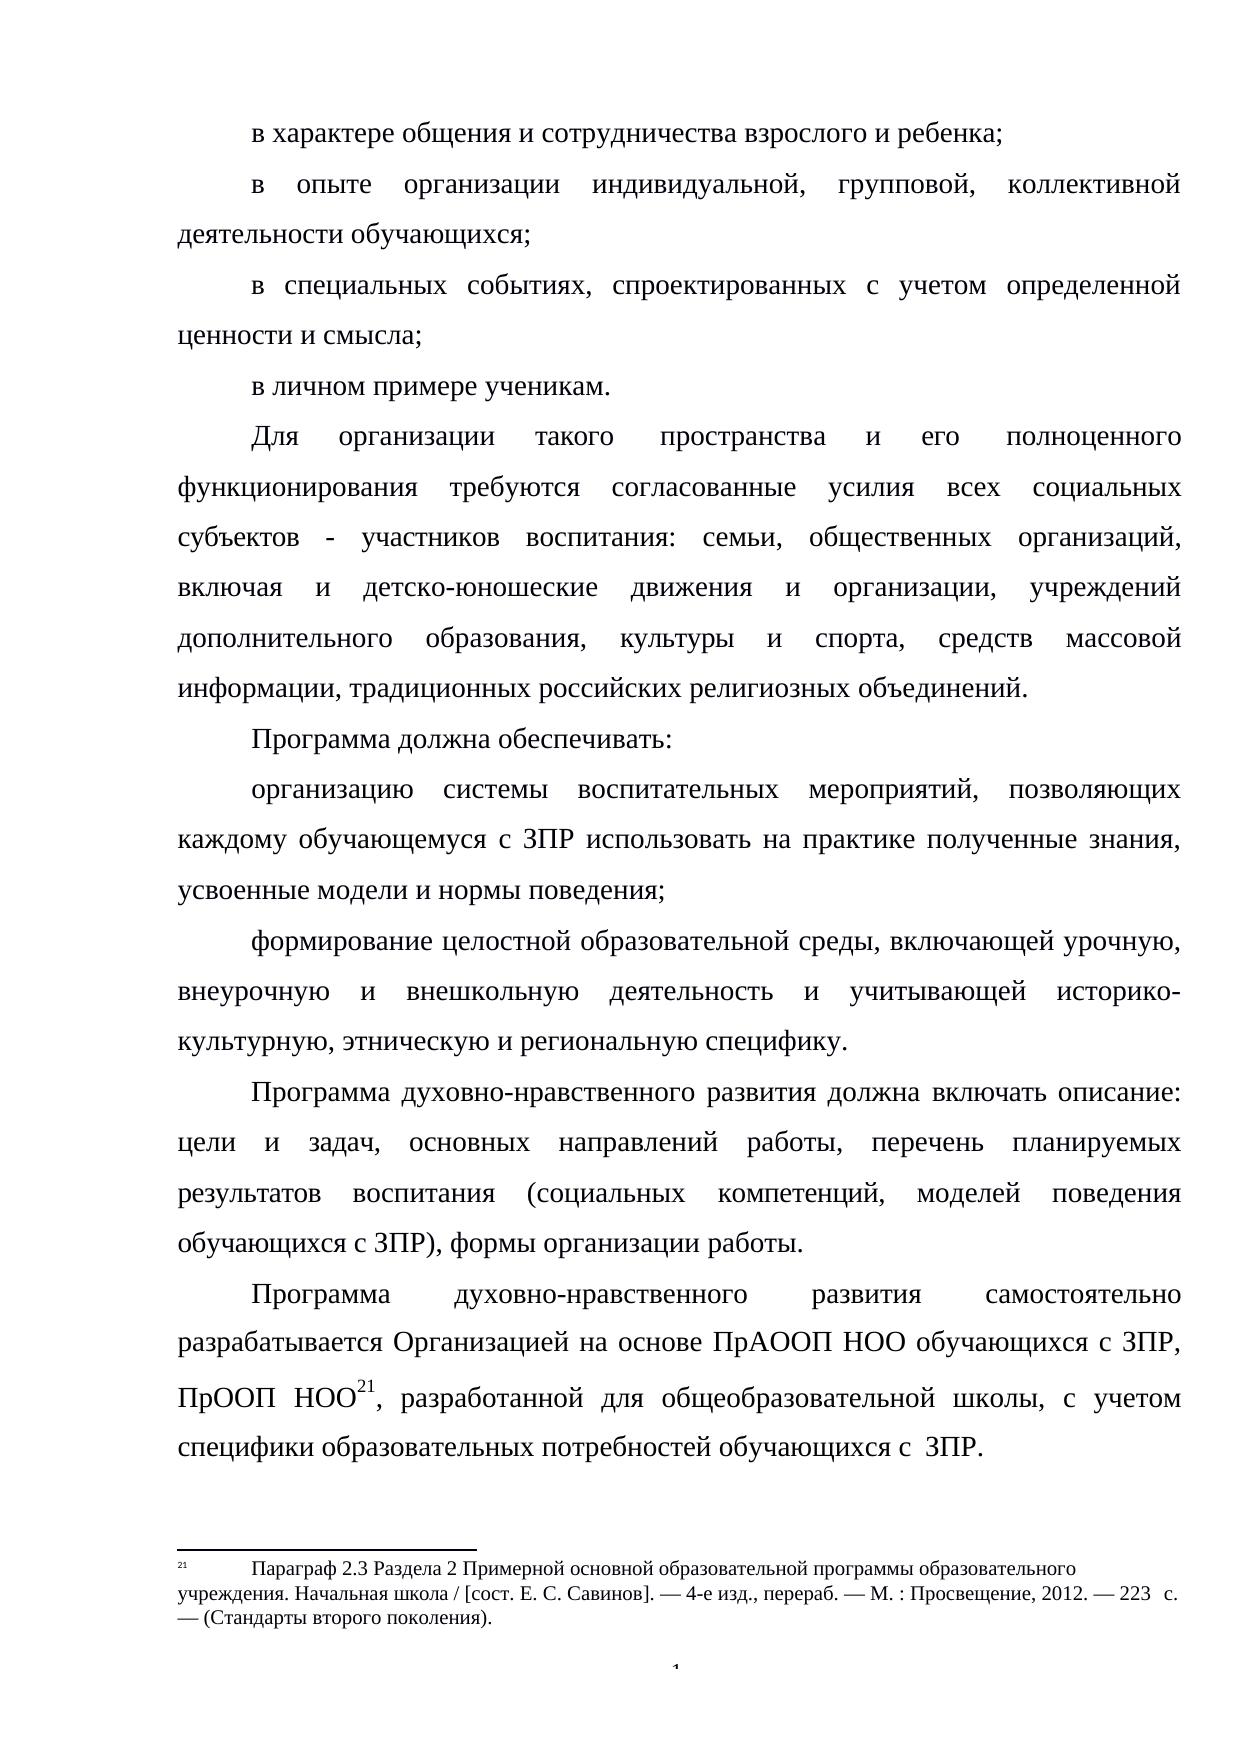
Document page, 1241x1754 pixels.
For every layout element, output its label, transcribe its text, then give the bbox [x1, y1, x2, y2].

text Для организации такого пространства и его полноценного функционирования требуются согласованные усилия всех социальных субъектов - участников воспитания: семьи, общественных организаций, включая и детско-юношеские движения и организации, учреждений дополнительного образования, культуры и спорта, средств массовой информации, традиционных российских религиозных объединений. [177, 418, 1182, 703]
text Программа духовно-нравственного развития должна включать описание: цели и задач, основных направлений работы, перечень планируемых результатов воспитания (социальных компетенций, моделей поведения обучающихся с ЗПР), формы организации работы. [177, 1074, 1182, 1259]
list (Стандарты второго поколения). [177, 1606, 1192, 1629]
text формирование целостной образовательной среды, включающей урочную, внеурочную и внешкольную деятельность и учитывающей историко- культурную, этническую и региональную специфику. [177, 923, 1182, 1057]
text Программа должна обеспечивать: [251, 721, 1182, 754]
text в характере общения и сотрудничества взрослого и ребенка; [251, 115, 1182, 149]
list Параграф 2.3 Раздела 2 Примерной основной образовательной программы образовательного учреждения. Начальная школа / [сост. Е. С. Савинов]. — 4-е изд., перераб. — М. : Просвещение, 2012. — 223 с. [177, 1549, 1182, 1605]
text в личном примере ученикам. [251, 368, 1182, 402]
text в опыте организации индивидуальной, групповой, коллективной деятельности обучающихся; [177, 166, 1181, 249]
text организацию системы воспитательных мероприятий, позволяющих каждому обучающемуся с ЗПР использовать на практике полученные знания, усвоенные модели и нормы поведения; [177, 771, 1182, 905]
text Программа духовно-нравственного развития самостоятельно разрабатывается Организацией на основе ПрАООП НОО обучающихся с ЗПР, ПрООП НОО21, разработанной для общеобразовательной школы, с учетом специфики образовательных потребностей обучающихся с ЗПР. [177, 1276, 1182, 1462]
text в специальных событиях, спроектированных с учетом определенной ценности и смысла; [177, 267, 1182, 351]
